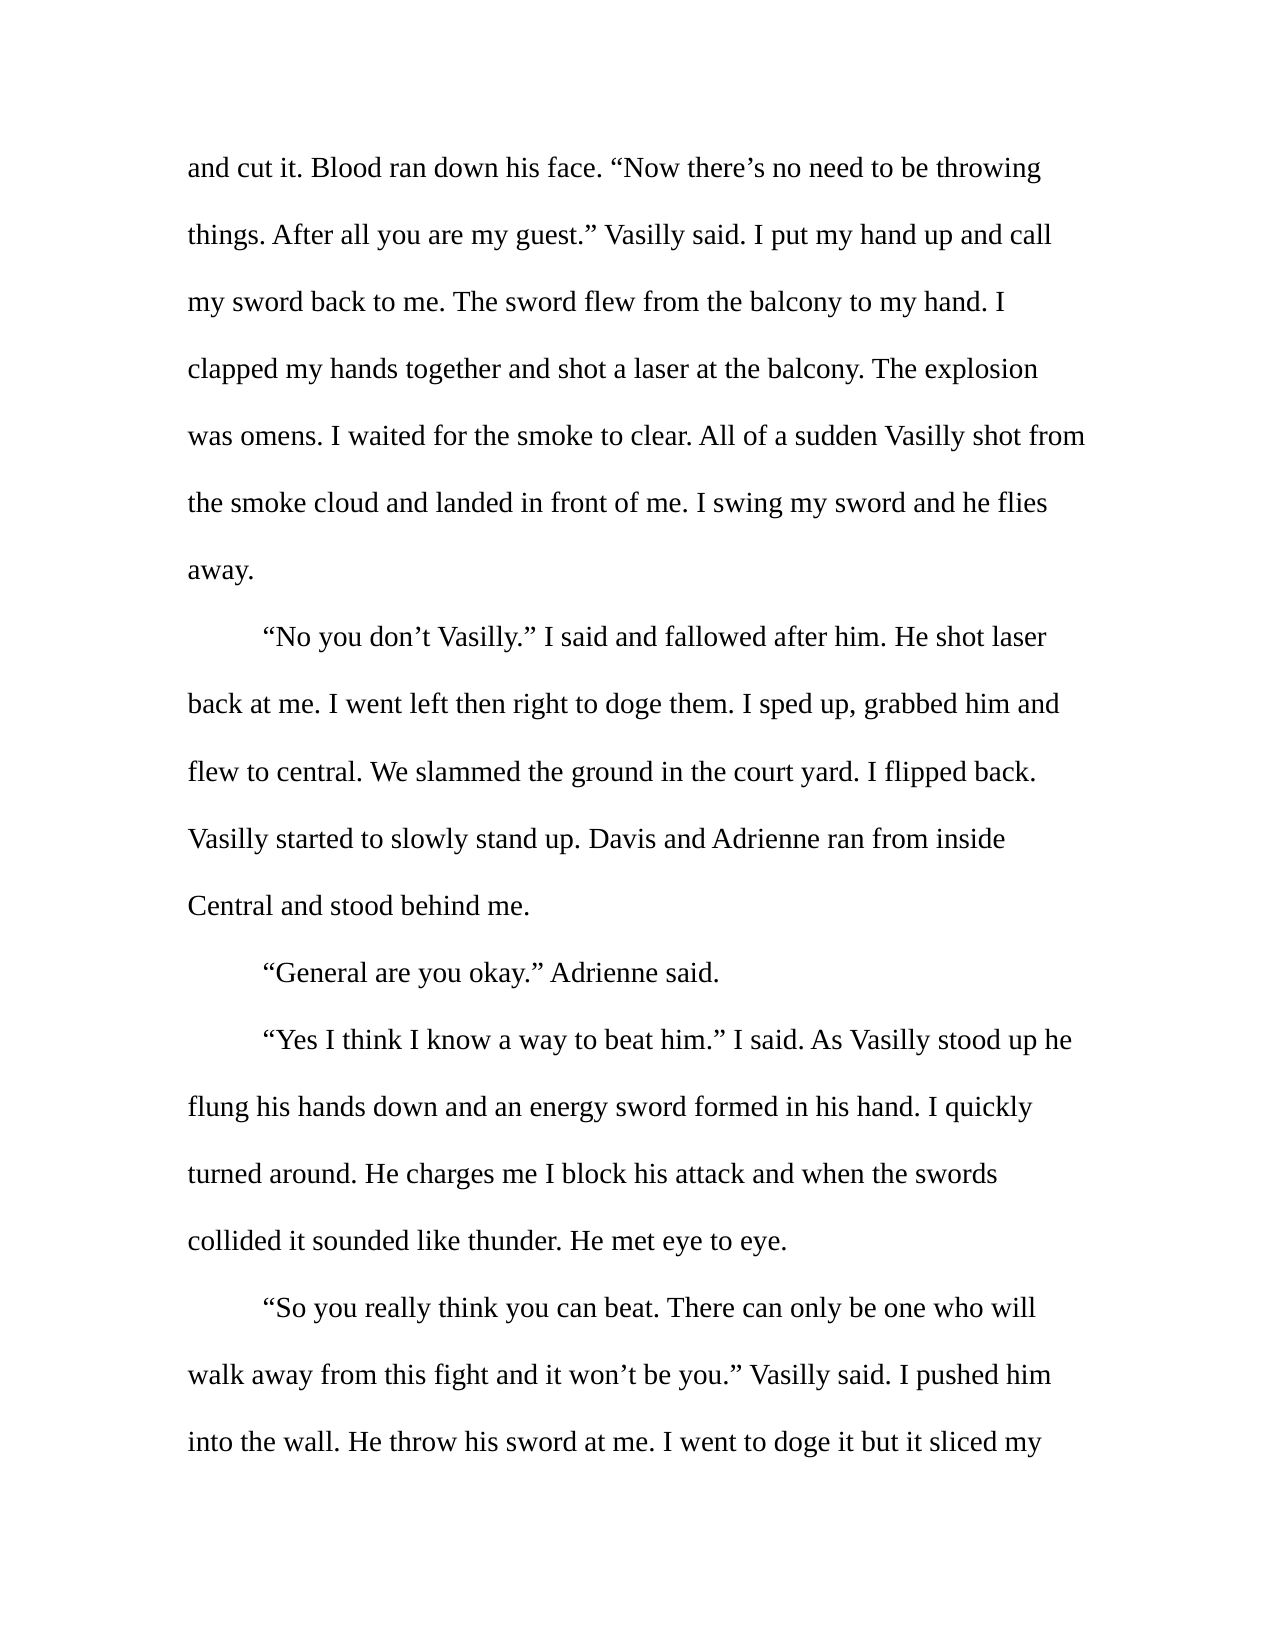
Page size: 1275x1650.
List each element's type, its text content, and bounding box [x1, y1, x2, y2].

text “Yes I think I know a way to beat him.” I said. As Vasilly stood up he flung his hands down and an energy sword formed in his hand. I quickly turned around. He charges me I block his attack and when the swords collided it sounded like thunder. He met eye to eye. [187, 1022, 1087, 1257]
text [187, 1290, 1087, 1458]
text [187, 150, 1087, 586]
text “No you don’t Vasilly.” I said and fallowed after him. He shot laser back at me. I went left then right to doge them. I sped up, grabbed him and flew to central. We slammed the ground in the court yard. I flipped back. Vasilly started to slowly stand up. Davis and Adrienne ran from inside Central and stood behind me. [187, 619, 1087, 921]
text “General are you okay.” Adrienne said. [187, 955, 1087, 988]
